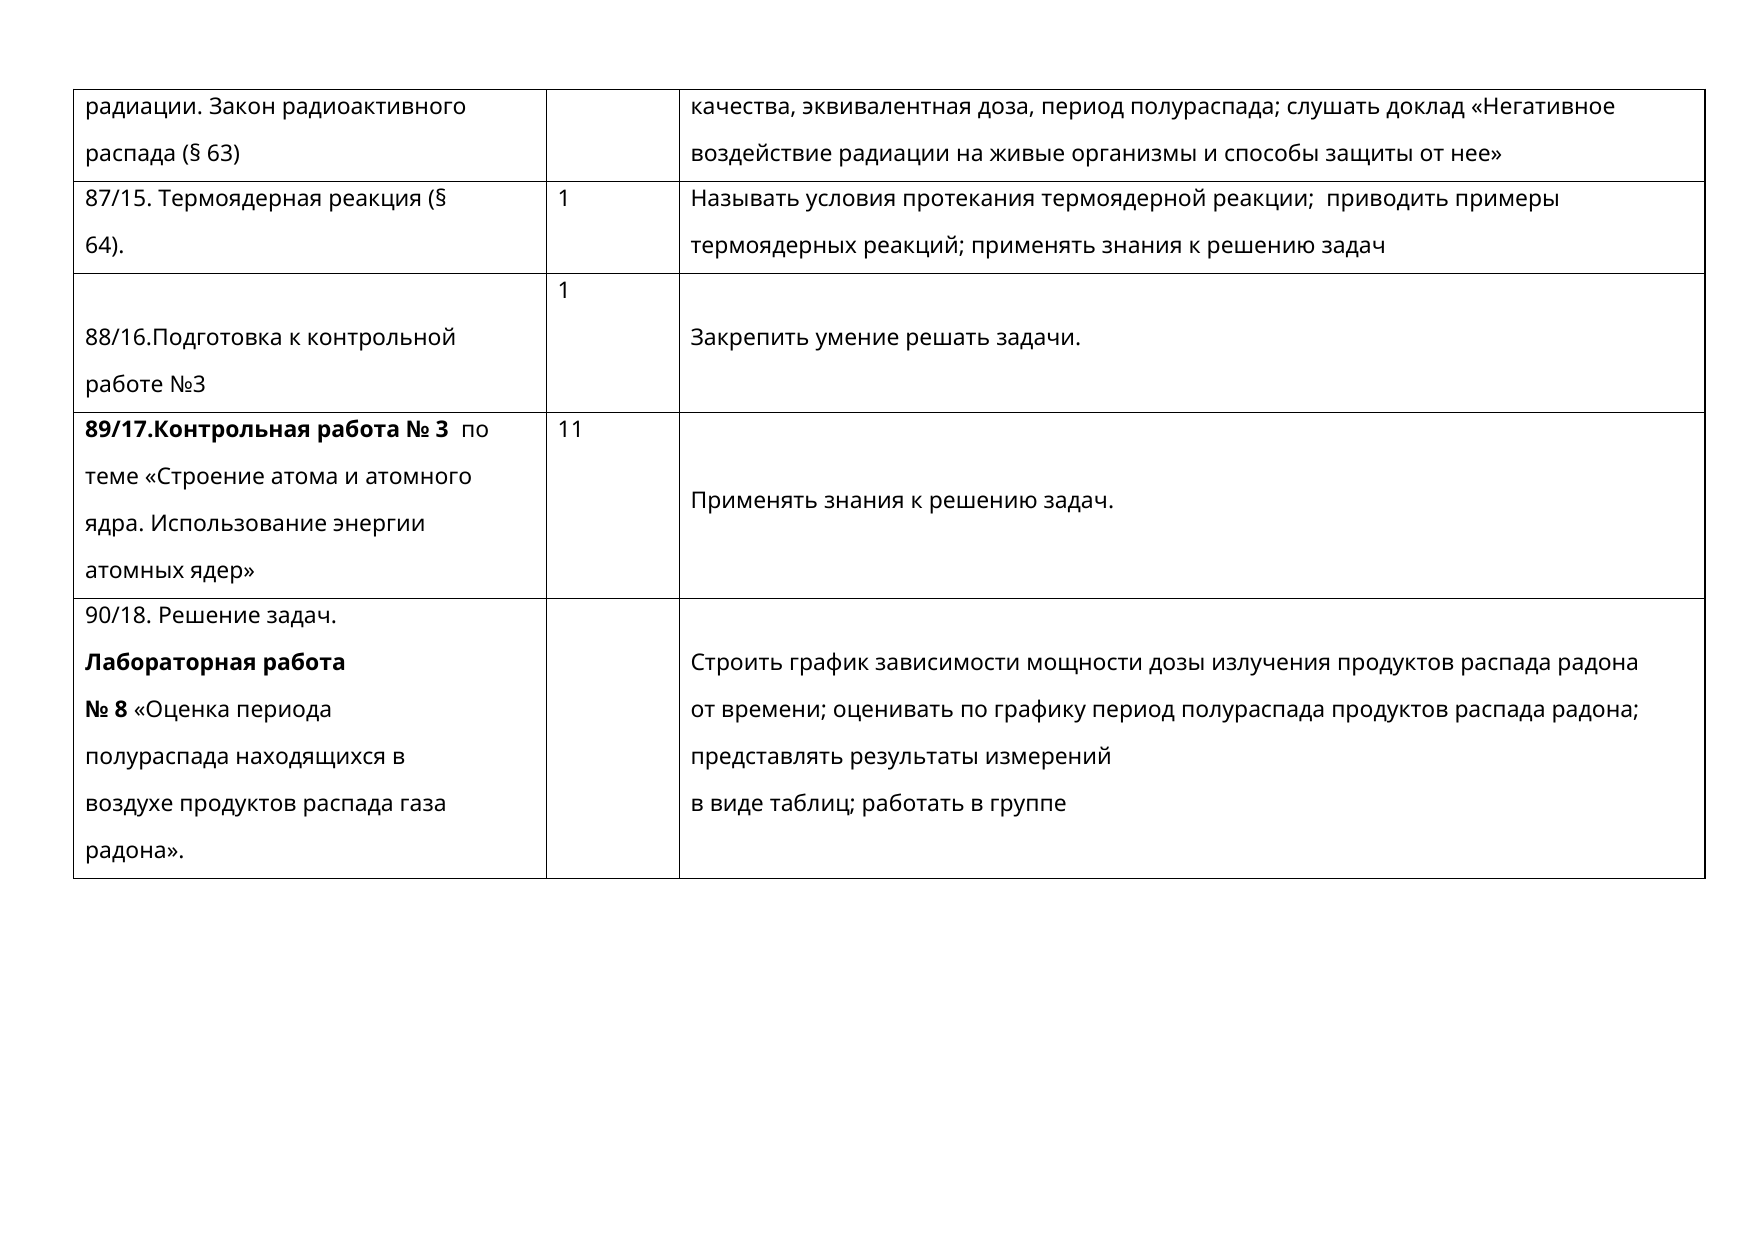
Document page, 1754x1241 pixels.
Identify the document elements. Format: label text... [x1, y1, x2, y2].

table_cell Строить график зависимости мощности дозы излучения продуктов распада радона от времени; оценивать по графику период полураспада продуктов распада радона; представлять результаты измерений в виде таблиц; работать в группе [680, 599, 1704, 878]
table_cell 1 [547, 274, 679, 412]
table_cell 88/16.Подготовка к контрольной работе №3 [74, 274, 546, 412]
table_cell 90/18. Решение задач. Лабораторная работа № 8 «Оценка периода полураспада находящихся в воздухе продуктов распада газа радона». [74, 599, 546, 878]
table_cell Закрепить умение решать задачи. [680, 274, 1704, 412]
table_cell [547, 599, 679, 878]
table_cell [74, 90, 546, 181]
table_cell 89/17.Контрольная работа № 3 по теме «Строение атома и атомного ядра. Использование энергии атомных ядер» [74, 413, 546, 598]
table_cell 87/15. Термоядерная реакция (§ 64). [74, 182, 546, 273]
table_cell Называть условия протекания термоядерной реакции; приводить примеры термоядерных реакций; применять знания к решению задач [680, 182, 1704, 273]
table_cell Применять знания к решению задач. [680, 413, 1704, 598]
table_cell 11 [547, 413, 679, 598]
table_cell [680, 90, 1704, 181]
table_cell 1 [547, 90, 679, 181]
table_cell 1 [547, 182, 679, 273]
